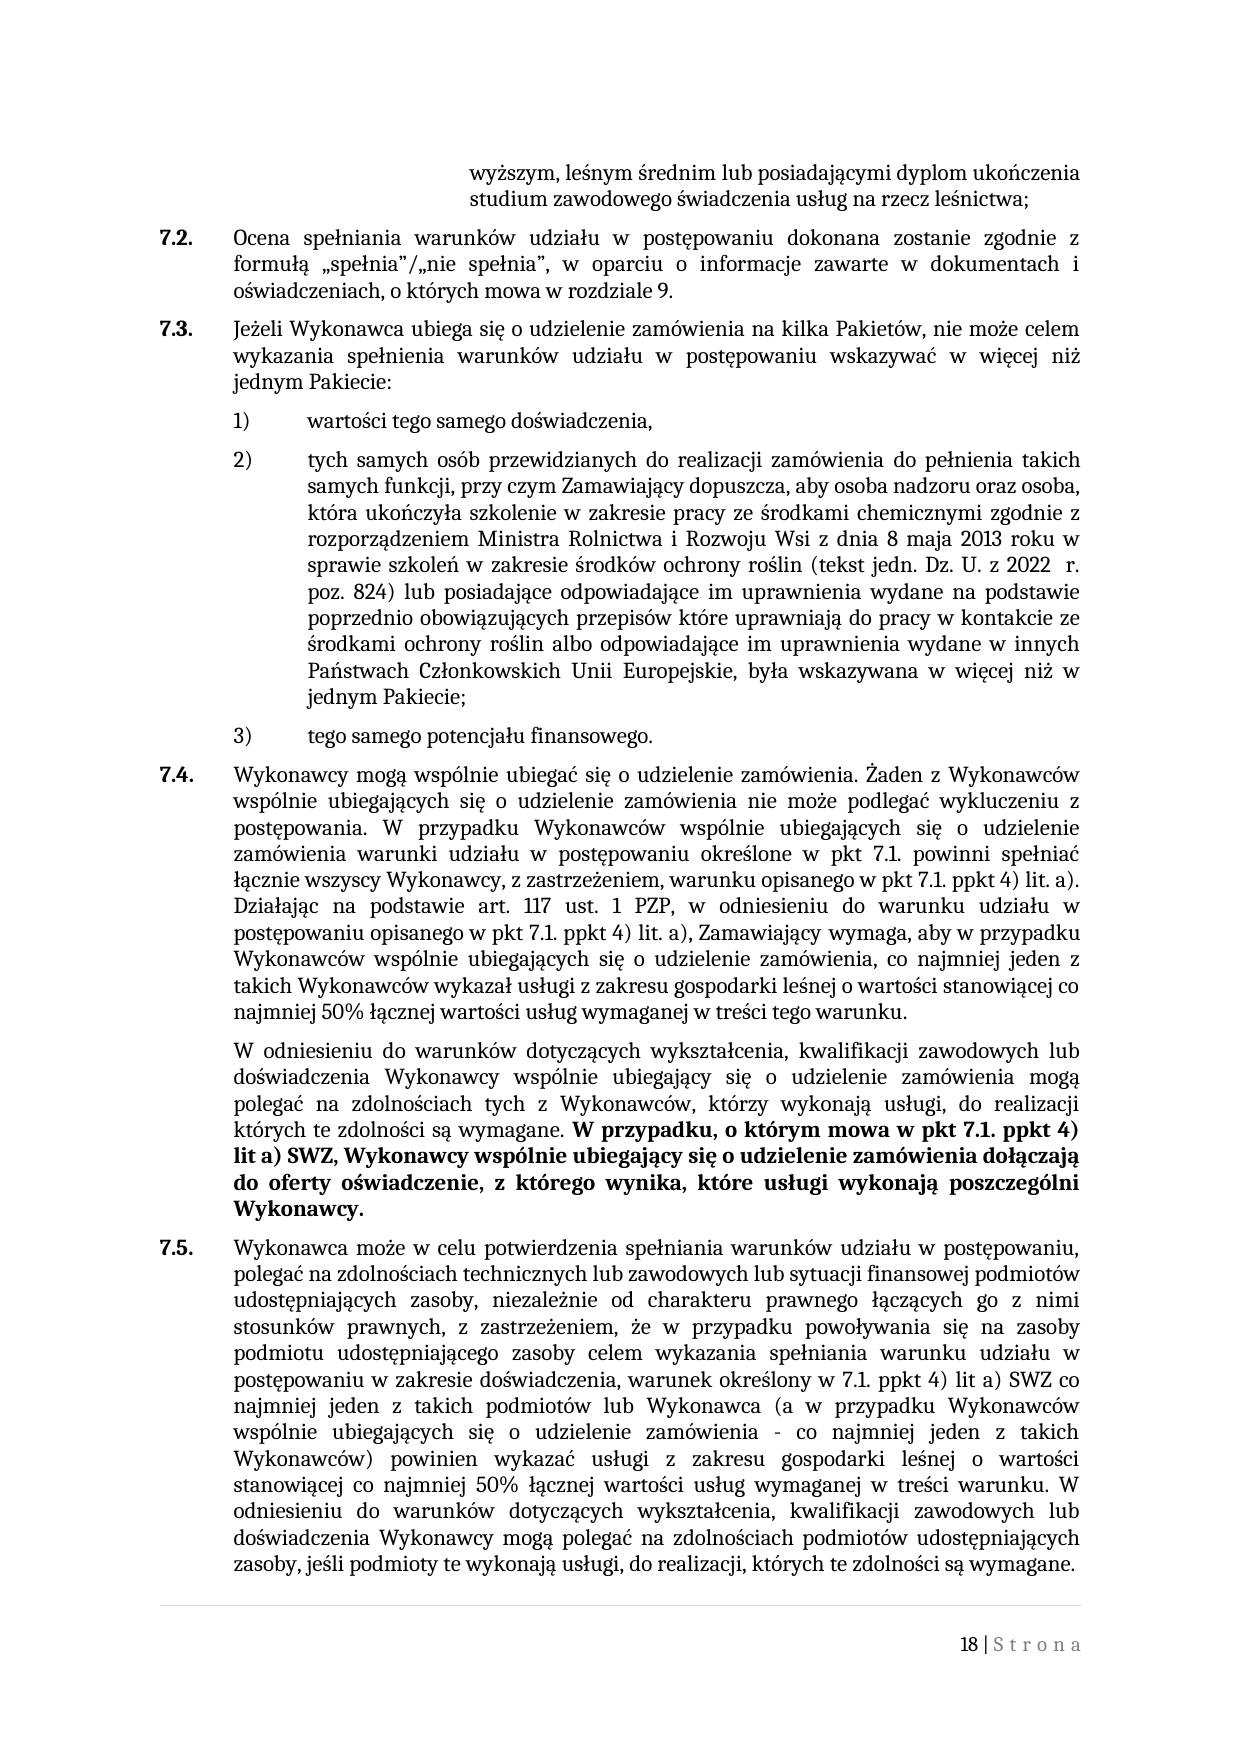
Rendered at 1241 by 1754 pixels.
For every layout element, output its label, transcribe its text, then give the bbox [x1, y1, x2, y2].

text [396, 159, 1081, 212]
text 7.4. Wykonawcy mogą wspólnie ubiegać się o udzielenie zamówienia. Żaden z Wykonawców wspólnie ubiegających się o udzielenie zamówienia nie może podlegać wykluczeniu z postępowania. W przypadku Wykonawców wspólnie ubiegających się o udzielenie zamówienia warunki udziału w postępowaniu określone w pkt 7.1. powinni spełniać łącznie wszyscy Wykonawcy, z zastrzeżeniem, warunku opisanego w pkt 7.1. ppkt 4) lit. a). Działając na podstawie art. 117 ust. 1 PZP, w odniesieniu do warunku udziału w postępowaniu opisanego w pkt 7.1. ppkt 4) lit. a), Zamawiający wymaga, aby w przypadku Wykonawców wspólnie ubiegających się o udzielenie zamówienia, co najmniej jeden z takich Wykonawców wykazał usługi z zakresu gospodarki leśnej o wartości stanowiącej co najmniej 50% łącznej wartości usług wymaganej w treści tego warunku. [159, 762, 1081, 1025]
text 7.5. Wykonawca może w celu potwierdzenia spełniania warunków udziału w postępowaniu, polegać na zdolnościach technicznych lub zawodowych lub sytuacji finansowej podmiotów udostępniających zasoby, niezależnie od charakteru prawnego łączących go z nimi stosunków prawnych, z zastrzeżeniem, że w przypadku powoływania się na zasoby podmiotu udostępniającego zasoby celem wykazania spełniania warunku udziału w postępowaniu w zakresie doświadczenia, warunek określony w 7.1. ppkt 4) lit a) SWZ co najmniej jeden z takich podmiotów lub Wykonawca (a w przypadku Wykonawców wspólnie ubiegających się o udzielenie zamówienia - co najmniej jeden z takich Wykonawców) powinien wykazać usługi z zakresu gospodarki leśnej o wartości stanowiącej co najmniej 50% łącznej wartości usług wymaganej w treści warunku. W odniesieniu do warunków dotyczących wykształcenia, kwalifikacji zawodowych lub doświadczenia Wykonawcy mogą polegać na zdolnościach podmiotów udostępniających zasoby, jeśli podmioty te wykonają usługi, do realizacji, których te zdolności są wymagane. [159, 1234, 1081, 1577]
text 3) tego samego potencjału finansowego. [233, 723, 1081, 749]
text W odniesieniu do warunków dotyczących wykształcenia, kwalifikacji zawodowych lub doświadczenia Wykonawcy wspólnie ubiegający się o udzielenie zamówienia mogą polegać na zdolnościach tych z Wykonawców, którzy wykonają usługi, do realizacji których te zdolności są wymagane. W przypadku, o którym mowa w pkt 7.1. ppkt 4) lit a) SWZ, Wykonawcy wspólnie ubiegający się o udzielenie zamówienia dołączają do oferty oświadczenie, z którego wynika, które usługi wykonają poszczególni Wykonawcy. [233, 1038, 1081, 1222]
text 1) wartości tego samego doświadczenia, [233, 408, 1081, 434]
text 7.3. Jeżeli Wykonawca ubiega się o udzielenie zamówienia na kilka Pakietów, nie może celem wykazania spełnienia warunków udziału w postępowaniu wskazywać w więcej niż jednym Pakiecie: [159, 316, 1081, 395]
text 7.2. Ocena spełniania warunków udziału w postępowaniu dokonana zostanie zgodnie z formułą „spełnia”/„nie spełnia”, w oparciu o informacje zawarte w dokumentach i oświadczeniach, o których mowa w rozdziale 9. [159, 225, 1081, 304]
text 2) tych samych osób przewidzianych do realizacji zamówienia do pełnienia takich samych funkcji, przy czym Zamawiający dopuszcza, aby osoba nadzoru oraz osoba, która ukończyła szkolenie w zakresie pracy ze środkami chemicznymi zgodnie z rozporządzeniem Ministra Rolnictwa i Rozwoju Wsi z dnia 8 maja 2013 roku w sprawie szkoleń w zakresie środków ochrony roślin (tekst jedn. Dz. U. z 2022 r. poz. 824) lub posiadające odpowiadające im uprawnienia wydane na podstawie poprzednio obowiązujących przepisów które uprawniają do pracy w kontakcie ze środkami ochrony roślin albo odpowiadające im uprawnienia wydane w innych Państwach Członkowskich Unii Europejskie, była wskazywana w więcej niż w jednym Pakiecie; [233, 447, 1081, 710]
